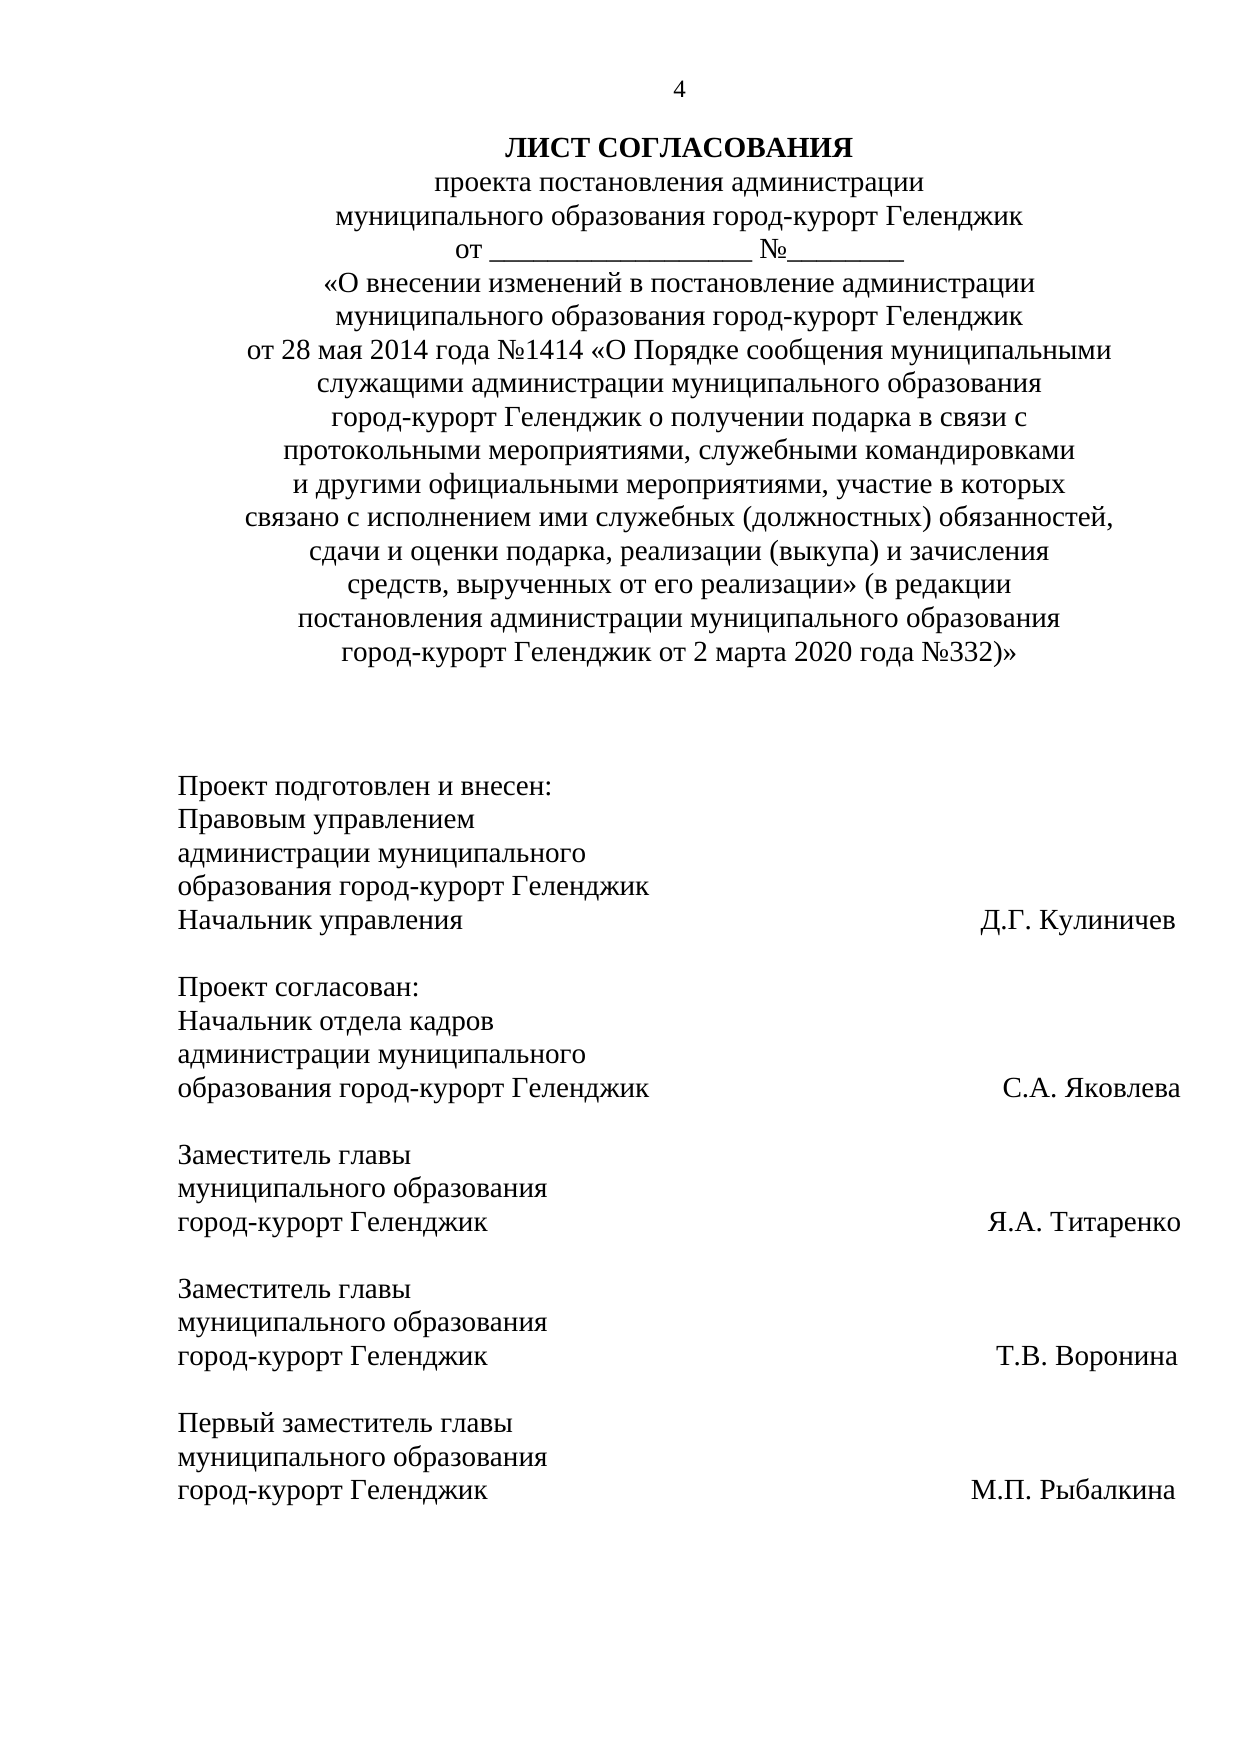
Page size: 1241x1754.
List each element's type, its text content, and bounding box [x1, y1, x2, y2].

text Заместитель главы [177, 1271, 1181, 1304]
text Заместитель главы [177, 1137, 1181, 1170]
text Проект согласован: [177, 969, 1181, 1003]
text администрации муниципального [177, 835, 1181, 868]
text протокольными мероприятиями, служебными командировками [177, 432, 1181, 466]
text муниципального образования [177, 1439, 1181, 1472]
text город-курорт Геленджик Т.В. Воронина [177, 1338, 1181, 1372]
text Правовым управлением [177, 801, 1181, 835]
text образования город-курорт Геленджик С.А. Яковлева [177, 1070, 1181, 1103]
text постановления администрации муниципального образования [177, 600, 1181, 634]
text город-курорт Геленджик Я.А. Титаренко [177, 1204, 1181, 1237]
text от 28 мая 2014 года №1414 «О Порядке сообщения муниципальными служащими администрации муниципального образования [177, 332, 1181, 399]
text город-курорт Геленджик М.П. Рыбалкина [177, 1472, 1181, 1506]
text «О внесении изменений в постановление администрации [177, 265, 1181, 298]
text и другими официальными мероприятиями, участие в которых [177, 466, 1181, 499]
text Проект подготовлен и внесен: [177, 768, 1181, 801]
text проекта постановления администрации [177, 164, 1181, 198]
text Первый заместитель главы [177, 1405, 1181, 1439]
text ЛИСТ СОГЛАСОВАНИЯ [177, 131, 1181, 164]
text Начальник управления Д.Г. Кулиничев [177, 902, 1181, 936]
text город-курорт Геленджик о получении подарка в связи с [177, 399, 1181, 432]
text средств, вырученных от его реализации» (в редакции [177, 567, 1181, 600]
text муниципального образования [177, 1304, 1181, 1338]
text от __________________ №________ [177, 231, 1181, 265]
text образования город-курорт Геленджик [177, 868, 1181, 902]
text муниципального образования город-курорт Геленджик [177, 198, 1181, 231]
text связано с исполнением ими служебных (должностных) обязанностей, [177, 499, 1181, 533]
text администрации муниципального [177, 1036, 1181, 1070]
text муниципального образования город-курорт Геленджик [177, 298, 1181, 332]
text сдачи и оценки подарка, реализации (выкупа) и зачисления [177, 533, 1181, 567]
text Начальник отдела кадров [177, 1003, 1181, 1036]
text муниципального образования [177, 1170, 1181, 1204]
text город-курорт Геленджик от 2 марта 2020 года №332)» [177, 634, 1181, 667]
